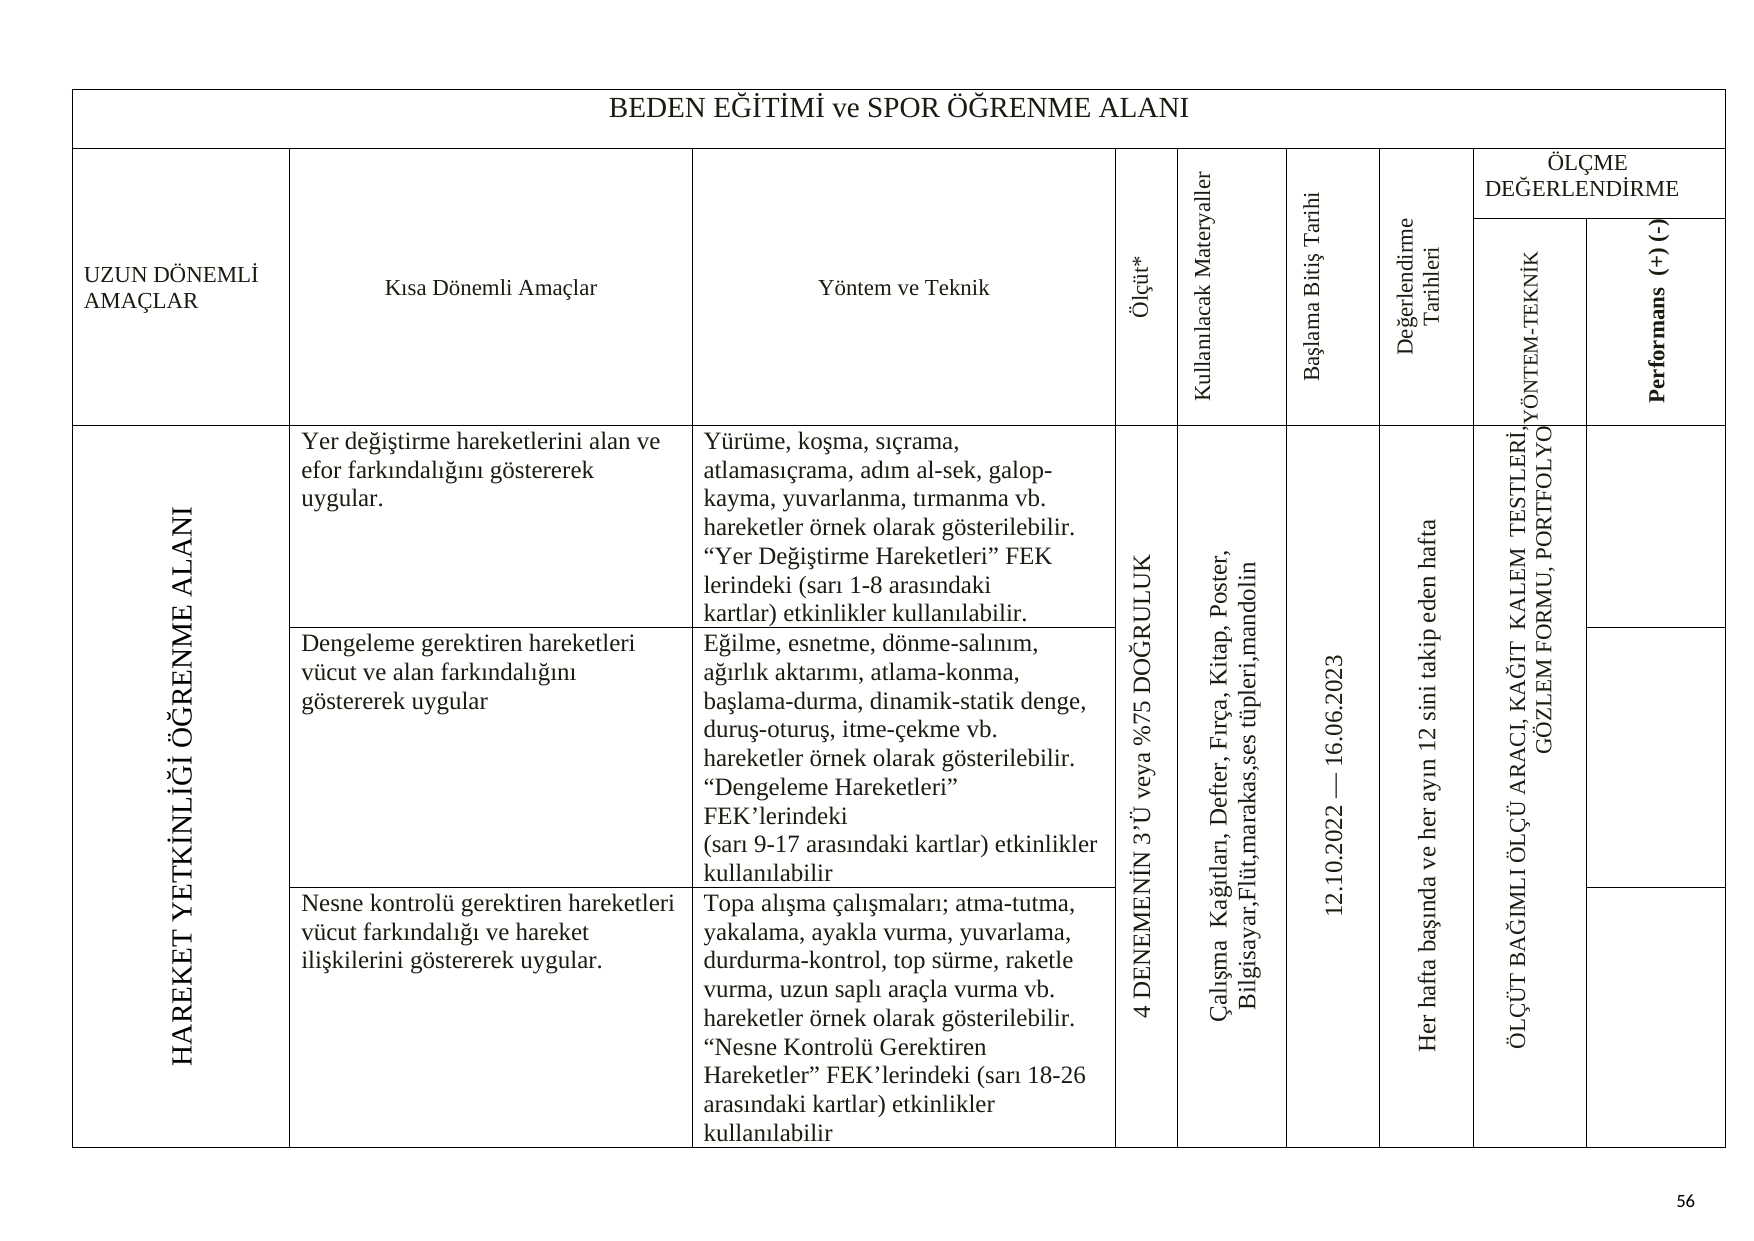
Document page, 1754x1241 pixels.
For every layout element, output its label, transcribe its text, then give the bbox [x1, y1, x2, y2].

table_cell [1587, 888, 1725, 1147]
table_cell Eğilme, esnetme, dönme-salınım, ağırlık aktarımı, atlama-konma, başlama-durma, dinamik-statik denge, duruş-oturuş, itme-çekme vb. hareketler örnek olarak gösterilebilir. “Dengeleme Hareketleri” FEK’lerindeki (sarı 9-17 arasındaki kartlar) etkinlikler kullanılabilir [693, 628, 1115, 887]
table_cell Yürüme, koşma, sıçrama, atlamasıçrama, adım al-sek, galop-kayma, yuvarlanma, tırmanma vb. hareketler örnek olarak gösterilebilir. “Yer Değiştirme Hareketleri” FEK lerindeki (sarı 1-8 arasındaki kartlar) etkinlikler kullanılabilir. [693, 426, 1115, 627]
table_cell Ölçüt* [1116, 149, 1177, 425]
table_cell Nesne kontrolü gerektiren hareketleri vücut farkındalığı ve hareket ilişkilerini göstererek uygular. [290, 888, 692, 1147]
table_cell Performans (+) (-) [1587, 219, 1725, 425]
table_cell Topa alışma çalışmaları; atma-tutma, yakalama, ayakla vurma, yuvarlama, durdurma-kontrol, top sürme, raketle vurma, uzun saplı araçla vurma vb. hareketler örnek olarak gösterilebilir. “Nesne Kontrolü Gerektiren Hareketler” FEK’lerindeki (sarı 18-26 arasındaki kartlar) etkinlikler kullanılabilir [693, 888, 1115, 1147]
table_cell ÖLÇME DEĞERLENDİRME [1474, 149, 1725, 218]
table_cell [73, 426, 289, 1147]
table_cell UZUN DÖNEMLİ AMAÇLAR [73, 149, 289, 425]
table_cell YÖNTEM-TEKNİK [1474, 219, 1586, 425]
table_cell Kısa Dönemli Amaçlar [290, 149, 692, 425]
table_cell Dengeleme gerektiren hareketleri vücut ve alan farkındalığını göstererek uygular [290, 628, 692, 887]
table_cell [1178, 426, 1286, 1147]
table_cell Yöntem ve Teknik [693, 149, 1115, 425]
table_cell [1474, 426, 1586, 1147]
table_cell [1287, 426, 1379, 1147]
table_cell Değerlendirme Tarihleri [1380, 149, 1473, 425]
table_header BEDEN EĞİTİMİ ve SPOR ÖĞRENME ALANI [73, 90, 1725, 148]
table_cell [1587, 628, 1725, 887]
table_cell Kullanılacak Materyaller [1178, 149, 1286, 425]
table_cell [1116, 426, 1177, 1147]
table_cell [1587, 426, 1725, 627]
table_cell Yer değiştirme hareketlerini alan ve efor farkındalığını göstererek uygular. [290, 426, 692, 627]
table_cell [1380, 426, 1473, 1147]
table_cell Başlama Bitiş Tarihi [1287, 149, 1379, 425]
